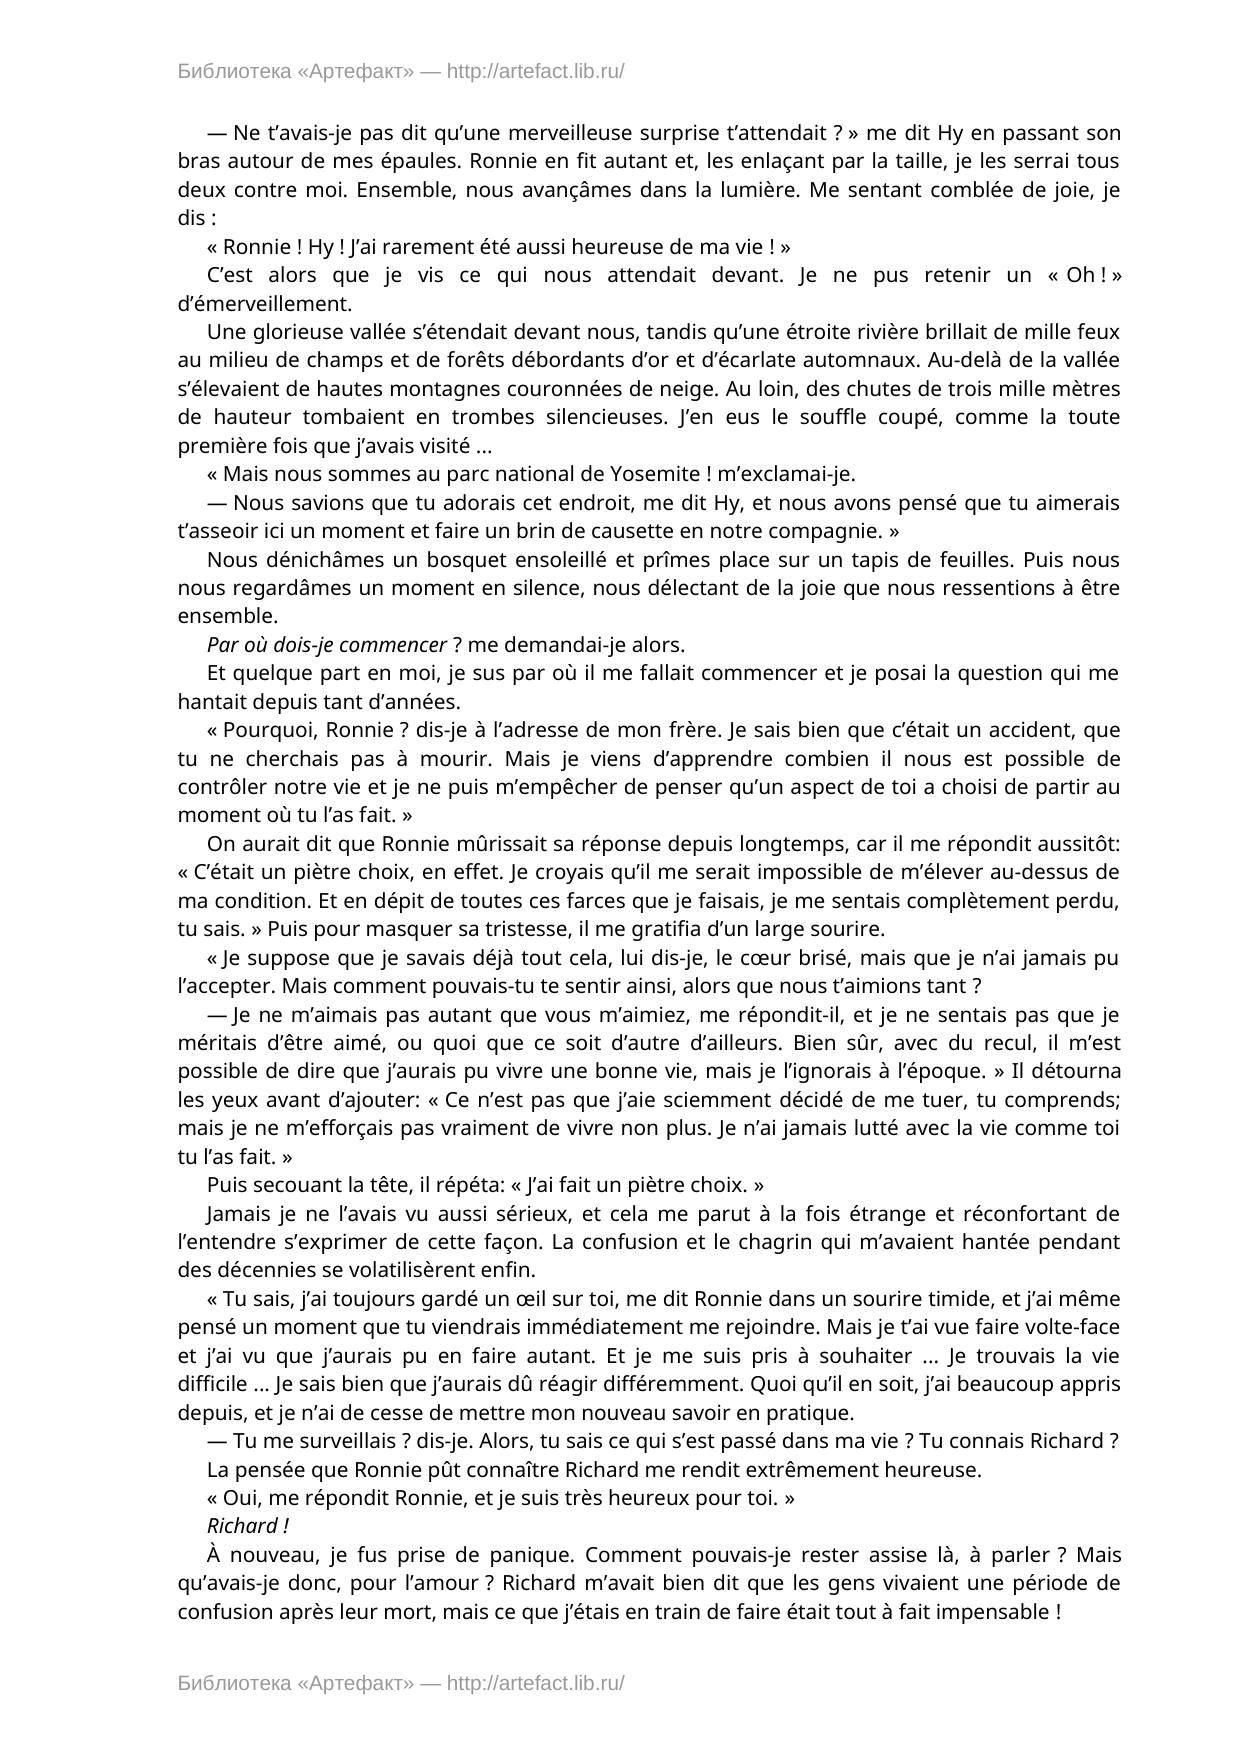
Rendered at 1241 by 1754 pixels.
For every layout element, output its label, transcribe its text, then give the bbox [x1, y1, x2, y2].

text Richard ! [177, 1512, 1122, 1540]
text — Ne t’avais-je pas dit qu’une merveilleuse surprise t’attendait ? » me dit Hy en passant son bras autour de mes épaules. Ronnie en fit autant et, les enlaçant par la taille, je les serrai tous deux contre moi. Ensemble, nous avançâmes dans la lumière. Me sentant comblée de joie, je dis : [177, 118, 1122, 232]
text On aurait dit que Ronnie mûrissait sa réponse depuis longtemps, car il me répondit aussitôt: « C’était un piètre choix, en effet. Je croyais qu’il me serait impossible de m’élever au-dessus de ma condition. Et en dépit de toutes ces farces que je faisais, je me sentais complètement perdu, tu sais. » Puis pour masquer sa tristesse, il me gratifia d’un large sourire. [177, 829, 1122, 943]
text La pensée que Ronnie pût connaître Richard me rendit extrêmement heureuse. [177, 1455, 1122, 1483]
text Jamais je ne l’avais vu aussi sérieux, et cela me parut à la fois étrange et réconfortant de l’entendre s’exprimer de cette façon. La confusion et le chagrin qui m’avaient hantée pendant des décennies se volatilisèrent enfin. [177, 1199, 1122, 1284]
text À nouveau, je fus prise de panique. Comment pouvais-je rester assise là, à parler ? Mais qu’avais-je donc, pour l’amour ? Richard m’avait bien dit que les gens vivaient une période de confusion après leur mort, mais ce que j’étais en train de faire était tout à fait impensable ! [177, 1540, 1122, 1625]
text « Oui, me répondit Ronnie, et je suis très heureux pour toi. » [177, 1483, 1122, 1512]
text Et quelque part en moi, je sus par où il me fallait commencer et je posai la question qui me hantait depuis tant d’années. [177, 658, 1122, 715]
text — Tu me surveillais ? dis-je. Alors, tu sais ce qui s’est passé dans ma vie ? Tu connais Richard ? [177, 1426, 1122, 1455]
text Une glorieuse vallée s’étendait devant nous, tandis qu’une étroite rivière brillait de mille feux au milieu de champs et de forêts débordants d’or et d’écarlate automnaux. Au-delà de la vallée s’élevaient de hautes montagnes couronnées de neige. Au loin, des chutes de trois mille mètres de hauteur tombaient en trombes silencieuses. J’en eus le souffle coupé, comme la toute première fois que j’avais visité ... [177, 317, 1122, 459]
text « Tu sais, j’ai toujours gardé un œil sur toi, me dit Ronnie dans un sourire timide, et j’ai même pensé un moment que tu viendrais immédiatement me rejoindre. Mais je t’ai vue faire volte-face et j’ai vu que j’aurais pu en faire autant. Et je me suis pris à souhaiter ... Je trouvais la vie difficile ... Je sais bien que j’aurais dû réagir différemment. Quoi qu’il en soit, j’ai beaucoup appris depuis, et je n’ai de cesse de mettre mon nouveau savoir en pratique. [177, 1284, 1122, 1426]
text Par où dois-je commencer ? me demandai-je alors. [177, 630, 1122, 658]
text « Pourquoi, Ronnie ? dis-je à l’adresse de mon frère. Je sais bien que c’était un accident, que tu ne cherchais pas à mourir. Mais je viens d’apprendre combien il nous est possible de contrôler notre vie et je ne puis m’empêcher de penser qu’un aspect de toi a choisi de partir au moment où tu l’as fait. » [177, 715, 1122, 829]
text « Ronnie ! Hy ! J’ai rarement été aussi heureuse de ma vie ! » [177, 232, 1122, 260]
text — Je ne m’aimais pas autant que vous m’aimiez, me répondit-il, et je ne sentais pas que je méritais d’être aimé, ou quoi que ce soit d’autre d’ailleurs. Bien sûr, avec du recul, il m’est possible de dire que j’aurais pu vivre une bonne vie, mais je l’ignorais à l’époque. » Il détourna les yeux avant d’ajouter: « Ce n’est pas que j’aie sciemment décidé de me tuer, tu comprends; mais je ne m’efforçais pas vraiment de vivre non plus. Je n’ai jamais lutté avec la vie comme toi tu l’as fait. » [177, 1000, 1122, 1170]
text Puis secouant la tête, il répéta: « J’ai fait un piètre choix. » [177, 1170, 1122, 1199]
text Nous dénichâmes un bosquet ensoleillé et prîmes place sur un tapis de feuilles. Puis nous nous regardâmes un moment en silence, nous délectant de la joie que nous ressentions à être ensemble. [177, 545, 1122, 630]
text « Mais nous sommes au parc national de Yosemite ! m’exclamai-je. [177, 459, 1122, 488]
text — Nous savions que tu adorais cet endroit, me dit Hy, et nous avons pensé que tu aimerais t’asseoir ici un moment et faire un brin de causette en notre compagnie. » [177, 488, 1122, 545]
text « Je suppose que je savais déjà tout cela, lui dis-je, le cœur brisé, mais que je n’ai jamais pu l’accepter. Mais comment pouvais-tu te sentir ainsi, alors que nous t’aimions tant ? [177, 943, 1122, 1000]
text C’est alors que je vis ce qui nous attendait devant. Je ne pus retenir un « Oh ! » d’émerveillement. [177, 260, 1122, 317]
